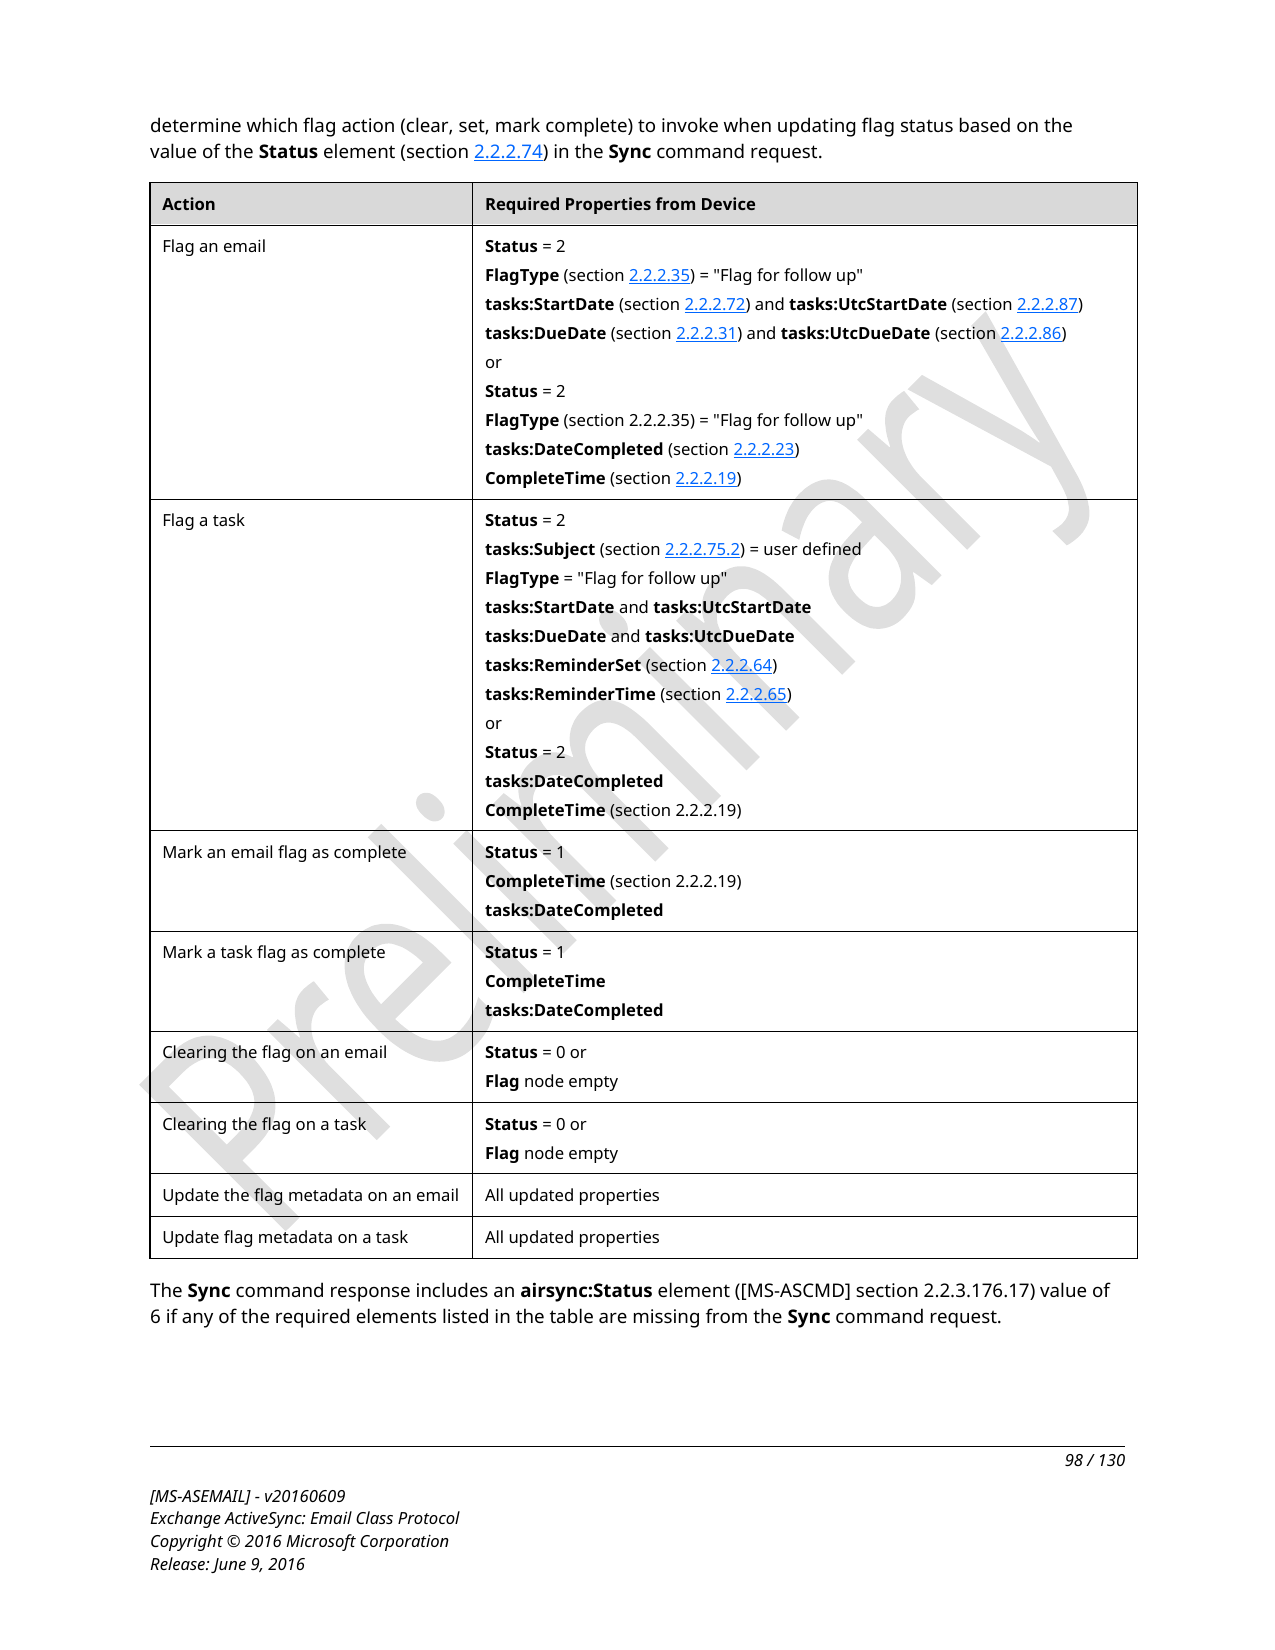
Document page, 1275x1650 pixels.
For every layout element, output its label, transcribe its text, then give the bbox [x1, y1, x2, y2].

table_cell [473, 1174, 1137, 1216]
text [150, 112, 1125, 163]
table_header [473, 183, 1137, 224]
text The Sync command response includes an airsync:Status element ([MS-ASCMD] section 2.2.3.176.17) value of 6 if any of the required elements listed in the table are missing from the Sync command request. [150, 1278, 1125, 1329]
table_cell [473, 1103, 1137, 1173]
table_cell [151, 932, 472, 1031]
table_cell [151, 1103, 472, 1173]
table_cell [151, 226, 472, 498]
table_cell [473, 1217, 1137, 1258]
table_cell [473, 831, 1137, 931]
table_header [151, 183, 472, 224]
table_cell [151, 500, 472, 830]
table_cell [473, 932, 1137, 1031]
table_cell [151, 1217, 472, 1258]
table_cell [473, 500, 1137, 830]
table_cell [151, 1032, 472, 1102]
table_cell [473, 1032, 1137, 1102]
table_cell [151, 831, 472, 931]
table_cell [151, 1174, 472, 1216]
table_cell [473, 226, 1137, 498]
